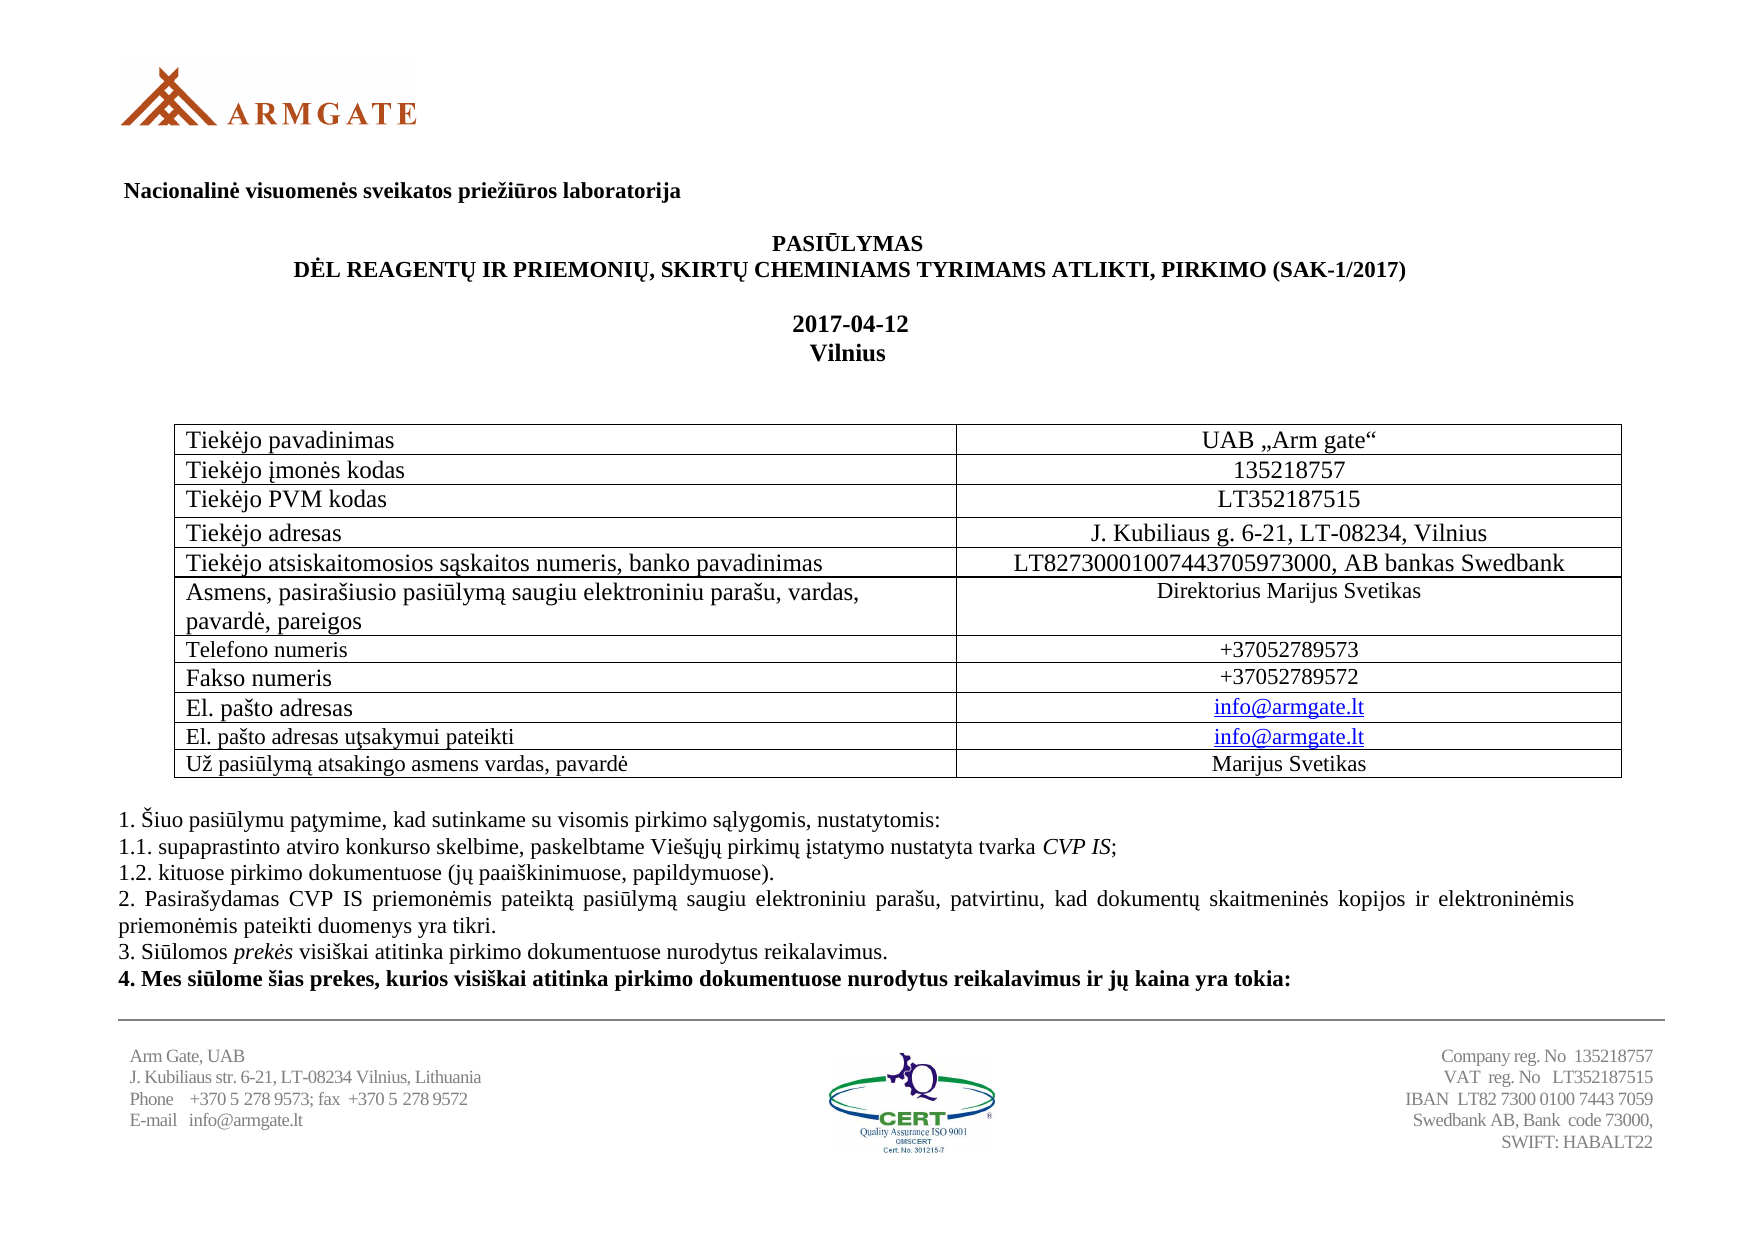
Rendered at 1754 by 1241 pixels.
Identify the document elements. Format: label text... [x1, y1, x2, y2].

text PASIŪLYMAS [118, 230, 1577, 256]
text 1.1. supaprastinto atviro konkurso skelbime, paskelbtame Viešųjų pirkimų įstatymo nustatyta tvarka CVP IS; [118, 833, 1577, 859]
text 3. Siūlomos prekės visiškai atitinka pirkimo dokumentuose nurodytus reikalavimus. [118, 938, 1577, 964]
table_cell J. Kubiliaus g. 6-21, LT-08234, Vilnius [957, 518, 1621, 547]
text 4. Mes siūlome šias prekes, kurios visiškai atitinka pirkimo dokumentuose nurodytus reikalavimus ir jų kaina yra tokia: [118, 964, 1577, 991]
table_cell +37052789573 [957, 636, 1621, 662]
table_cell Marijus Svetikas [957, 750, 1621, 777]
table_cell info@armgate.lt [957, 693, 1621, 722]
text 2. Pasirašydamas CVP IS priemonėmis pateiktą pasiūlymą saugiu elektroniniu parašu, patvirtinu, kad dokumentų skaitmeninės kopijos ir elektroninėmis priemonėmis pateikti duomenys yra tikri. [118, 886, 1577, 938]
table_cell Direktorius Marijus Svetikas [957, 578, 1621, 635]
table_cell Už pasiūlymą atsakingo asmens vardas, pavardė [175, 750, 956, 777]
text Vilnius [118, 338, 1577, 366]
table_cell 135218757 [957, 455, 1621, 483]
picture [118, 59, 419, 130]
table_cell El. pašto adresas uţsakymui pateikti [175, 723, 956, 749]
table_cell Tiekėjo adresas [175, 518, 956, 547]
text Nacionalinė visuomenės sveikatos priežiūros laboratorija [118, 177, 1577, 203]
table_cell Fakso numeris [175, 663, 956, 692]
table_header UAB „Arm gate“ [957, 425, 1621, 454]
table_cell El. pašto adresas [175, 693, 956, 722]
text 1.2. kituose pirkimo dokumentuose (jų paaiškinimuose, papildymuose). [118, 859, 1577, 886]
table_cell Telefono numeris [175, 636, 956, 662]
picture [828, 1052, 996, 1153]
text DĖL REAGENTŲ IR PRIEMONIŲ, SKIRTŲ CHEMINIAMS TYRIMAMS ATLIKTI, PIRKIMO (SAK-1/2017) [118, 256, 1577, 283]
table_cell Tiekėjo atsiskaitomosios sąskaitos numeris, banko pavadinimas [175, 548, 956, 576]
table_cell Asmens, pasirašiusio pasiūlymą saugiu elektroniniu parašu, vardas, pavardė, pareigos [175, 578, 956, 635]
table_cell LT82730001007443705973000, AB bankas Swedbank [957, 548, 1621, 576]
table_cell LT352187515 [957, 485, 1621, 517]
table_cell Tiekėjo įmonės kodas [175, 455, 956, 483]
table_cell +37052789572 [957, 663, 1621, 692]
text 2017-04-12 [118, 309, 1577, 338]
table_cell info@armgate.lt [957, 723, 1621, 749]
table_cell Tiekėjo PVM kodas [175, 485, 956, 517]
table_header Tiekėjo pavadinimas [175, 425, 956, 454]
text 1. Šiuo pasiūlymu paţymime, kad sutinkame su visomis pirkimo sąlygomis, nustatytomis: [118, 806, 1577, 833]
